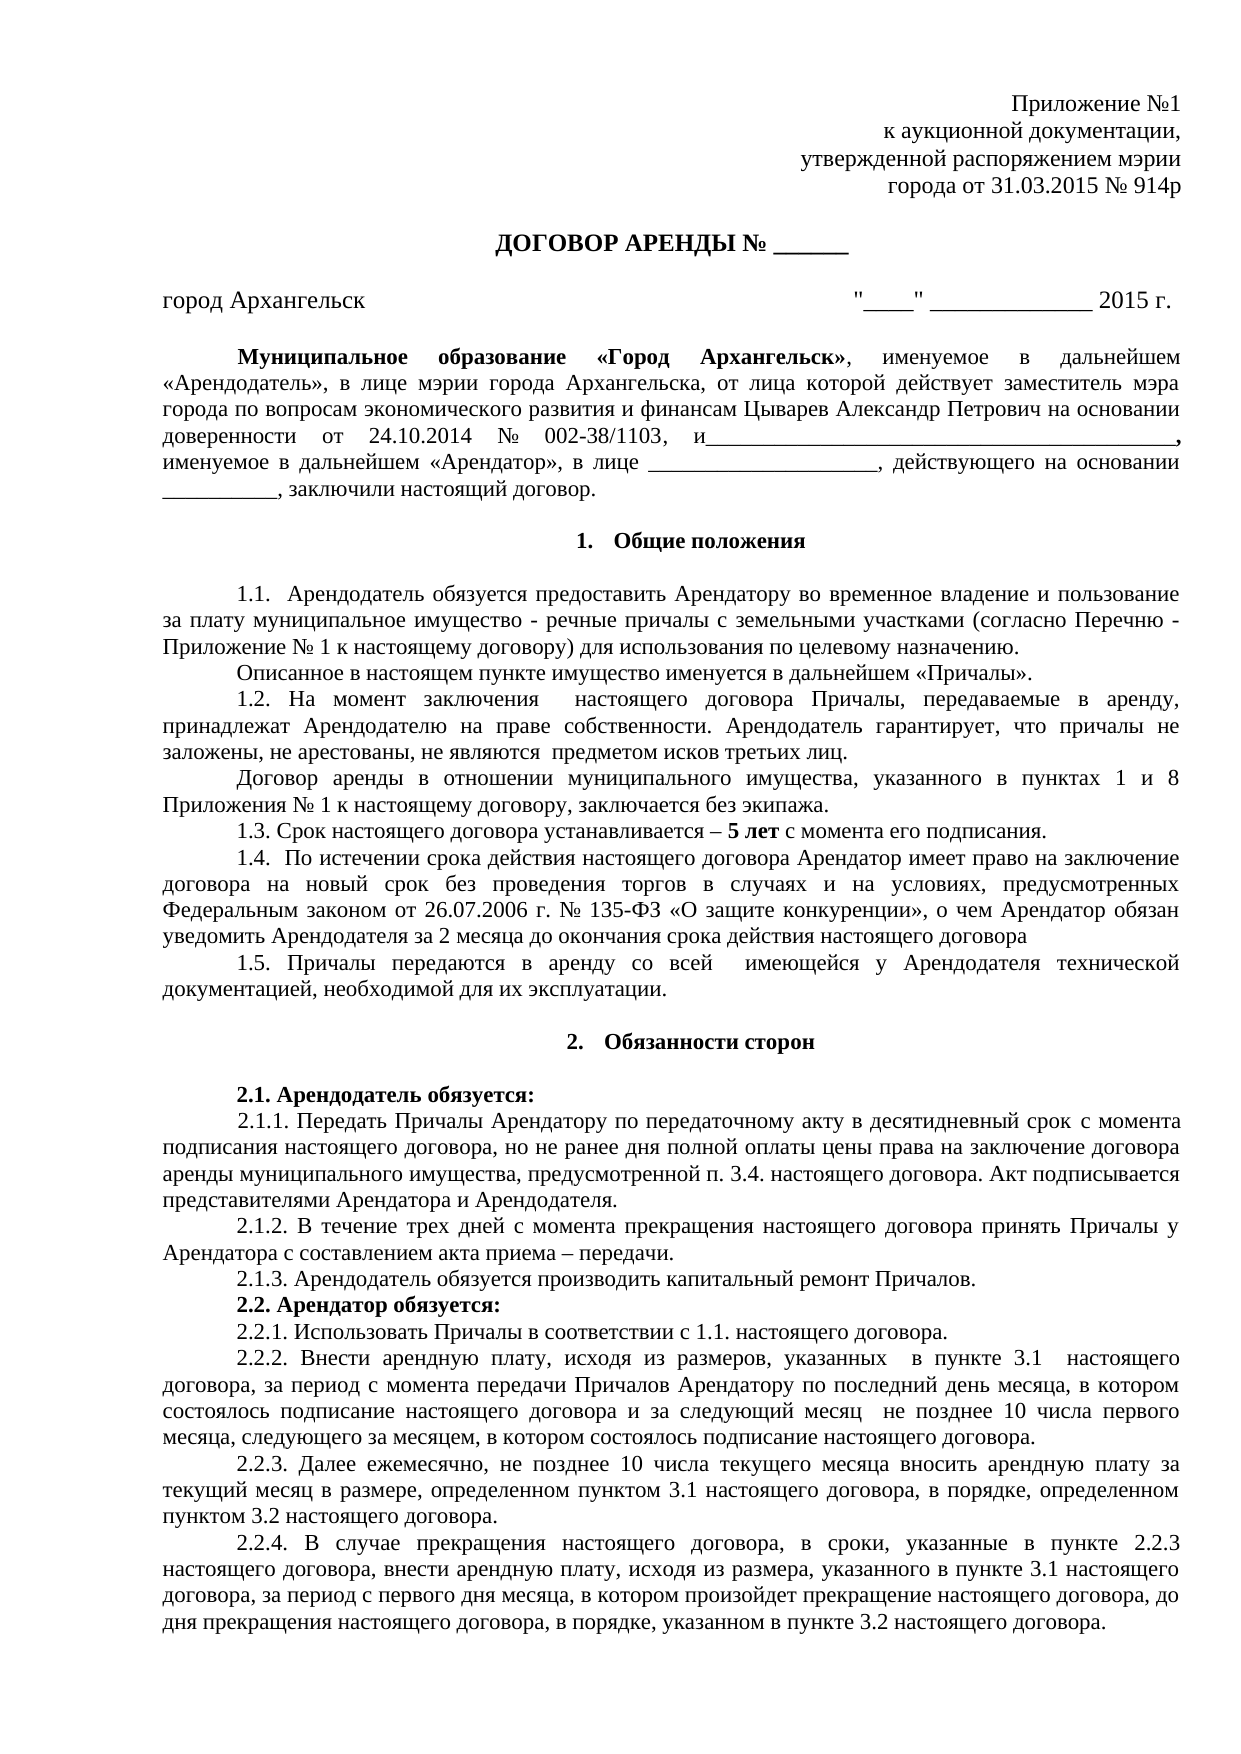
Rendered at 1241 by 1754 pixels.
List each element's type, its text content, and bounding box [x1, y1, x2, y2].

text Муниципальное образование «Город Архангельск», именуемое в дальнейшем «Арендодатель», в лице мэрии города Архангельска, от лица которой действует заместитель мэра города по вопросам экономического развития и финансам Цыварев Александр Петрович на основании доверенности от 24.10.2014 № 002-38/1103, и_________________________________________, именуемое в дальнейшем «Арендатор», в лице ____________________, действующего на основании __________, заключили настоящий договор. [162, 343, 1181, 501]
text 2.2.3. Далее ежемесячно, не позднее 10 числа текущего месяца вносить арендную плату за текущий месяц в размере, определенном пунктом 3.1 настоящего договора, в порядке, определенном пунктом 3.2 настоящего договора. [162, 1450, 1181, 1529]
text 2.1.3. Арендодатель обязуется производить капитальный ремонт Причалов. [162, 1265, 1181, 1292]
text 2.1.2. В течение трех дней с момента прекращения настоящего договора принять Причалы у Арендатора с составлением акта приема – передачи. [162, 1212, 1181, 1265]
list Обязанности сторон [200, 1028, 1181, 1054]
text 2.2.4. В случае прекращения настоящего договора, в сроки, указанные в пункте 2.2.3 настоящего договора, внести арендную плату, исходя из размера, указанного в пункте 3.1 настоящего договора, за период с первого дня месяца, в котором произойдет прекращение настоящего договора, до дня прекращения настоящего договора, в порядке, указанном в пункте 3.2 настоящего договора. [162, 1529, 1181, 1634]
list Общие положения [200, 527, 1181, 554]
text ДОГОВОР АРЕНДЫ № ______ [162, 228, 1181, 257]
text 2.2. Арендатор обязуется: [162, 1292, 1181, 1318]
text 2.1.1. Передать Причалы Арендатору по передаточному акту в десятидневный срок c момента подписания настоящего договора, но не ранее дня полной оплаты цены права на заключение договора аренды муниципального имущества, предусмотренной п. 3.4. настоящего договора. Акт подписывается представителями Арендатора и Арендодателя. [162, 1107, 1181, 1212]
text 2.2.1. Использовать Причалы в соответствии с 1.1. настоящего договора. [162, 1318, 1181, 1344]
text 1.1. Арендодатель обязуется предоставить Арендатору во временное владение и пользование за плату муниципальное имущество - речные причалы с земельными участками (согласно Перечню - Приложение № 1 к настоящему договору) для использования по целевому назначению. [162, 580, 1181, 659]
text 2.1. Арендодатель обязуется: [162, 1081, 1181, 1107]
text 1.3. Срок настоящего договора устанавливается – 5 лет с момента его подписания. [162, 817, 1181, 843]
title к аукционной документации, [162, 116, 1181, 144]
text Описанное в настоящем пункте имущество именуется в дальнейшем «Причалы». [162, 659, 1181, 685]
text 2.2.2. Внести арендную плату, исходя из размеров, указанных в пункте 3.1 настоящего договора, за период с момента передачи Причалов Арендатору по последний день месяца, в котором состоялось подписание настоящего договора и за следующий месяц не позднее 10 числа первого месяца, следующего за месяцем, в котором состоялось подписание настоящего договора. [162, 1344, 1181, 1450]
text 1.4. По истечении срока действия настоящего договора Арендатор имеет право на заключение договора на новый срок без проведения торгов в случаях и на условиях, предусмотренных Федеральным законом от 26.07.2006 г. № 135-ФЗ «О защите конкуренции», о чем Арендатор обязан уведомить Арендодателя за 2 месяца до окончания срока действия настоящего договора [162, 843, 1181, 949]
text Договор аренды в отношении муниципального имущества, указанного в пунктах 1 и 8 Приложения № 1 к настоящему договору, заключается без экипажа. [162, 764, 1181, 817]
title Приложение №1 [162, 89, 1181, 116]
title утвержденной распоряжением мэрии [162, 144, 1181, 171]
text город Архангельск "____" _____________ 2015 г. [162, 285, 1181, 343]
title города от 31.03.2015 № 914р [162, 171, 1181, 199]
text 1.2. На момент заключения настоящего договора Причалы, передаваемые в аренду, принадлежат Арендодателю на праве собственности. Арендодатель гарантирует, что причалы не заложены, не арестованы, не являются предметом исков третьих лиц. [162, 685, 1181, 764]
text 1.5. Причалы передаются в аренду со всей имеющейся у Арендодателя технической документацией, необходимой для их эксплуатации. [162, 949, 1181, 1002]
